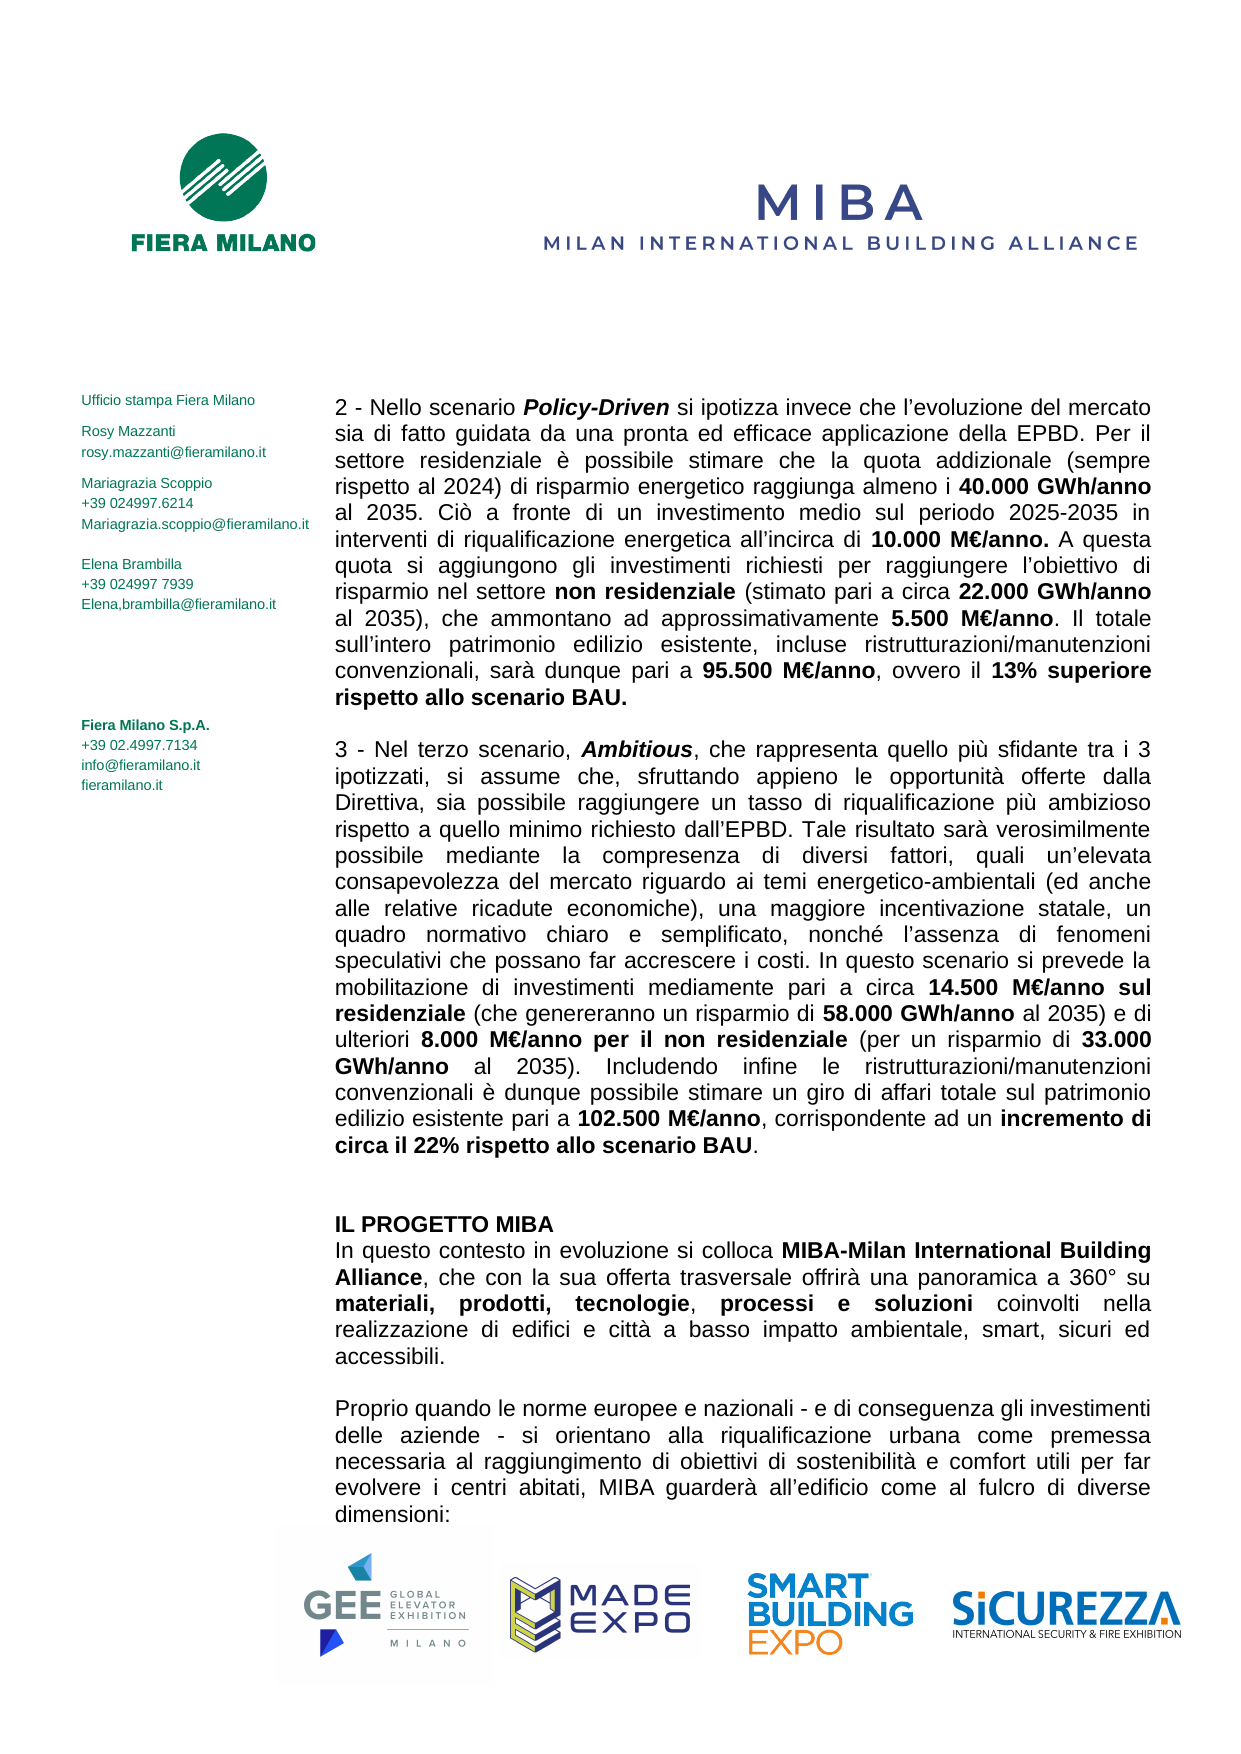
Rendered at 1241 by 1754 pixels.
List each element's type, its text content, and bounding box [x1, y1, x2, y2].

picture [747, 1573, 913, 1655]
text Proprio quando le norme europee e nazionali - e di conseguenza gli investimenti delle aziende - si orientano alla riqualificazione urbana come premessa necessaria al raggiungimento di obiettivi di sostenibilità e comfort utili per far evolvere i centri abitati, MIBA guarderà all’edificio come al fulcro di diverse dimensioni: [89, 1395, 1152, 1527]
picture [131, 133, 316, 252]
text IL PROGETTO MIBA [89, 1211, 1152, 1237]
picture [275, 1527, 494, 1686]
picture [499, 1562, 701, 1658]
picture [953, 1591, 1181, 1638]
text 3 - Nel terzo scenario, Ambitious, che rappresenta quello più sfidante tra i 3 ipotizzati, si assume che, sfruttando appieno le opportunità offerte dalla Direttiva, sia possibile raggiungere un tasso di riqualificazione più ambizioso rispetto a quello minimo richiesto dall’EPBD. Tale risultato sarà verosimilmente possibile mediante la compresenza di diversi fattori, quali un’elevata consapevolezza del mercato riguardo ai temi energetico-ambientali (ed anche alle relative ricadute economiche), una maggiore incentivazione statale, un quadro normativo chiaro e semplificato, nonché l’assenza di fenomeni speculativi che possano far accrescere i costi. In questo scenario si prevede la mobilitazione di investimenti mediamente pari a circa 14.500 M€/anno sul residenziale (che genereranno un risparmio di 58.000 GWh/anno al 2035) e di ulteriori 8.000 M€/anno per il non residenziale (per un risparmio di 33.000 GWh/anno al 2035). Includendo infine le ristrutturazioni/manutenzioni convenzionali è dunque possibile stimare un giro di affari totale sul patrimonio edilizio esistente pari a 102.500 M€/anno, corrispondente ad un incremento di circa il 22% rispetto allo scenario BAU. [89, 736, 1152, 1158]
text In questo contesto in evoluzione si colloca MIBA-Milan International Building Alliance, che con la sua offerta trasversale offrirà una panoramica a 360° su materiali, prodotti, tecnologie, processi e soluzioni coinvolti nella realizzazione di edifici e città a basso impatto ambientale, smart, sicuri ed accessibili. [89, 1237, 1152, 1369]
text 2 - Nello scenario Policy-Driven si ipotizza invece che l’evoluzione del mercato sia di fatto guidata da una pronta ed efficace applicazione della EPBD. Per il settore residenziale è possibile stimare che la quota addizionale (sempre rispetto al 2024) di risparmio energetico raggiunga almeno i 40.000 GWh/anno al 2035. Ciò a fronte di un investimento medio sul periodo 2025-2035 in interventi di riqualificazione energetica all’incirca di 10.000 M€/anno. A questa quota si aggiungono gli investimenti richiesti per raggiungere l’obiettivo di risparmio nel settore non residenziale (stimato pari a circa 22.000 GWh/anno al 2035), che ammontano ad approssimativamente 5.500 M€/anno. Il totale sull’intero patrimonio edilizio esistente, incluse ristrutturazioni/manutenzioni convenzionali, sarà dunque pari a 95.500 M€/anno, ovvero il 13% superiore rispetto allo scenario BAU. [89, 394, 1152, 710]
